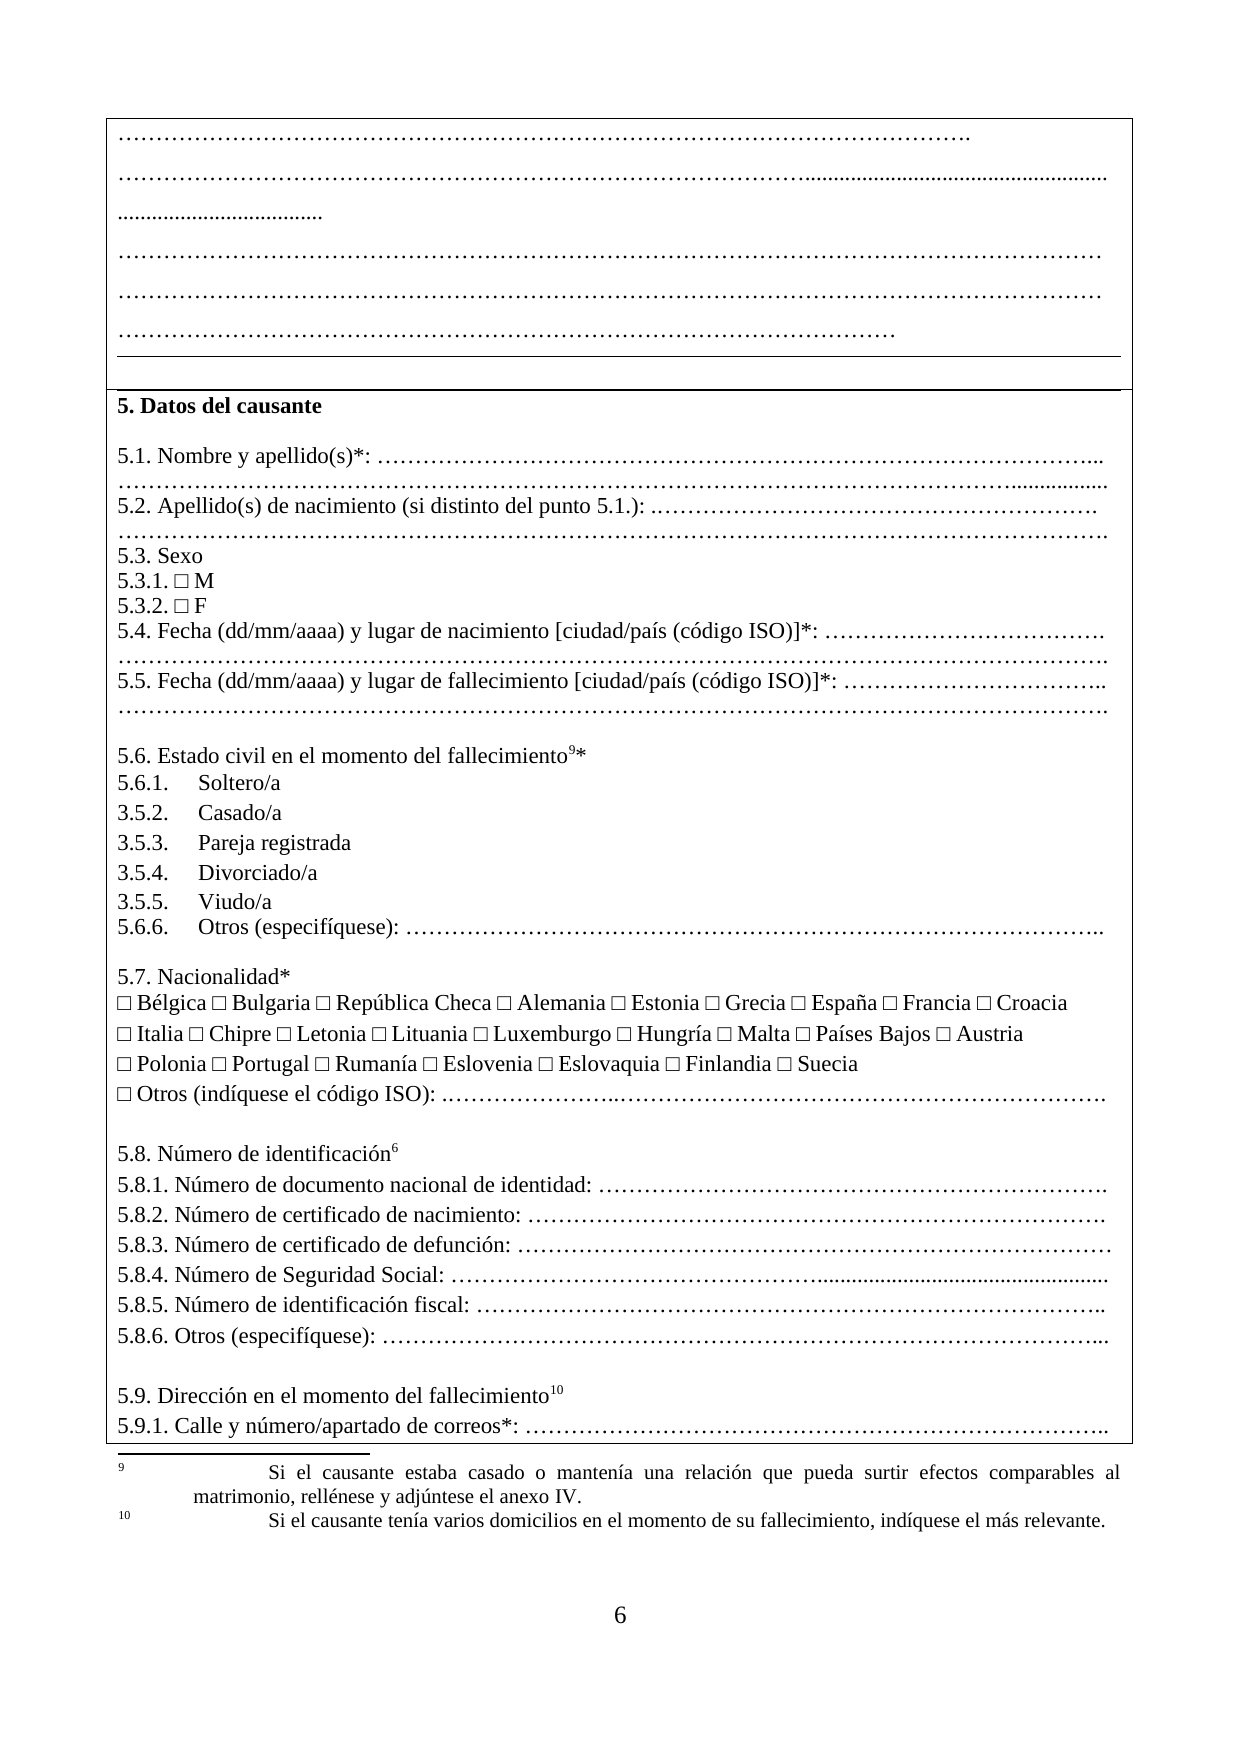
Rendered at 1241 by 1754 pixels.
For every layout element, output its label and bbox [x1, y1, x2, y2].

table_cell [107, 119, 1132, 389]
table_cell [107, 390, 1132, 1442]
